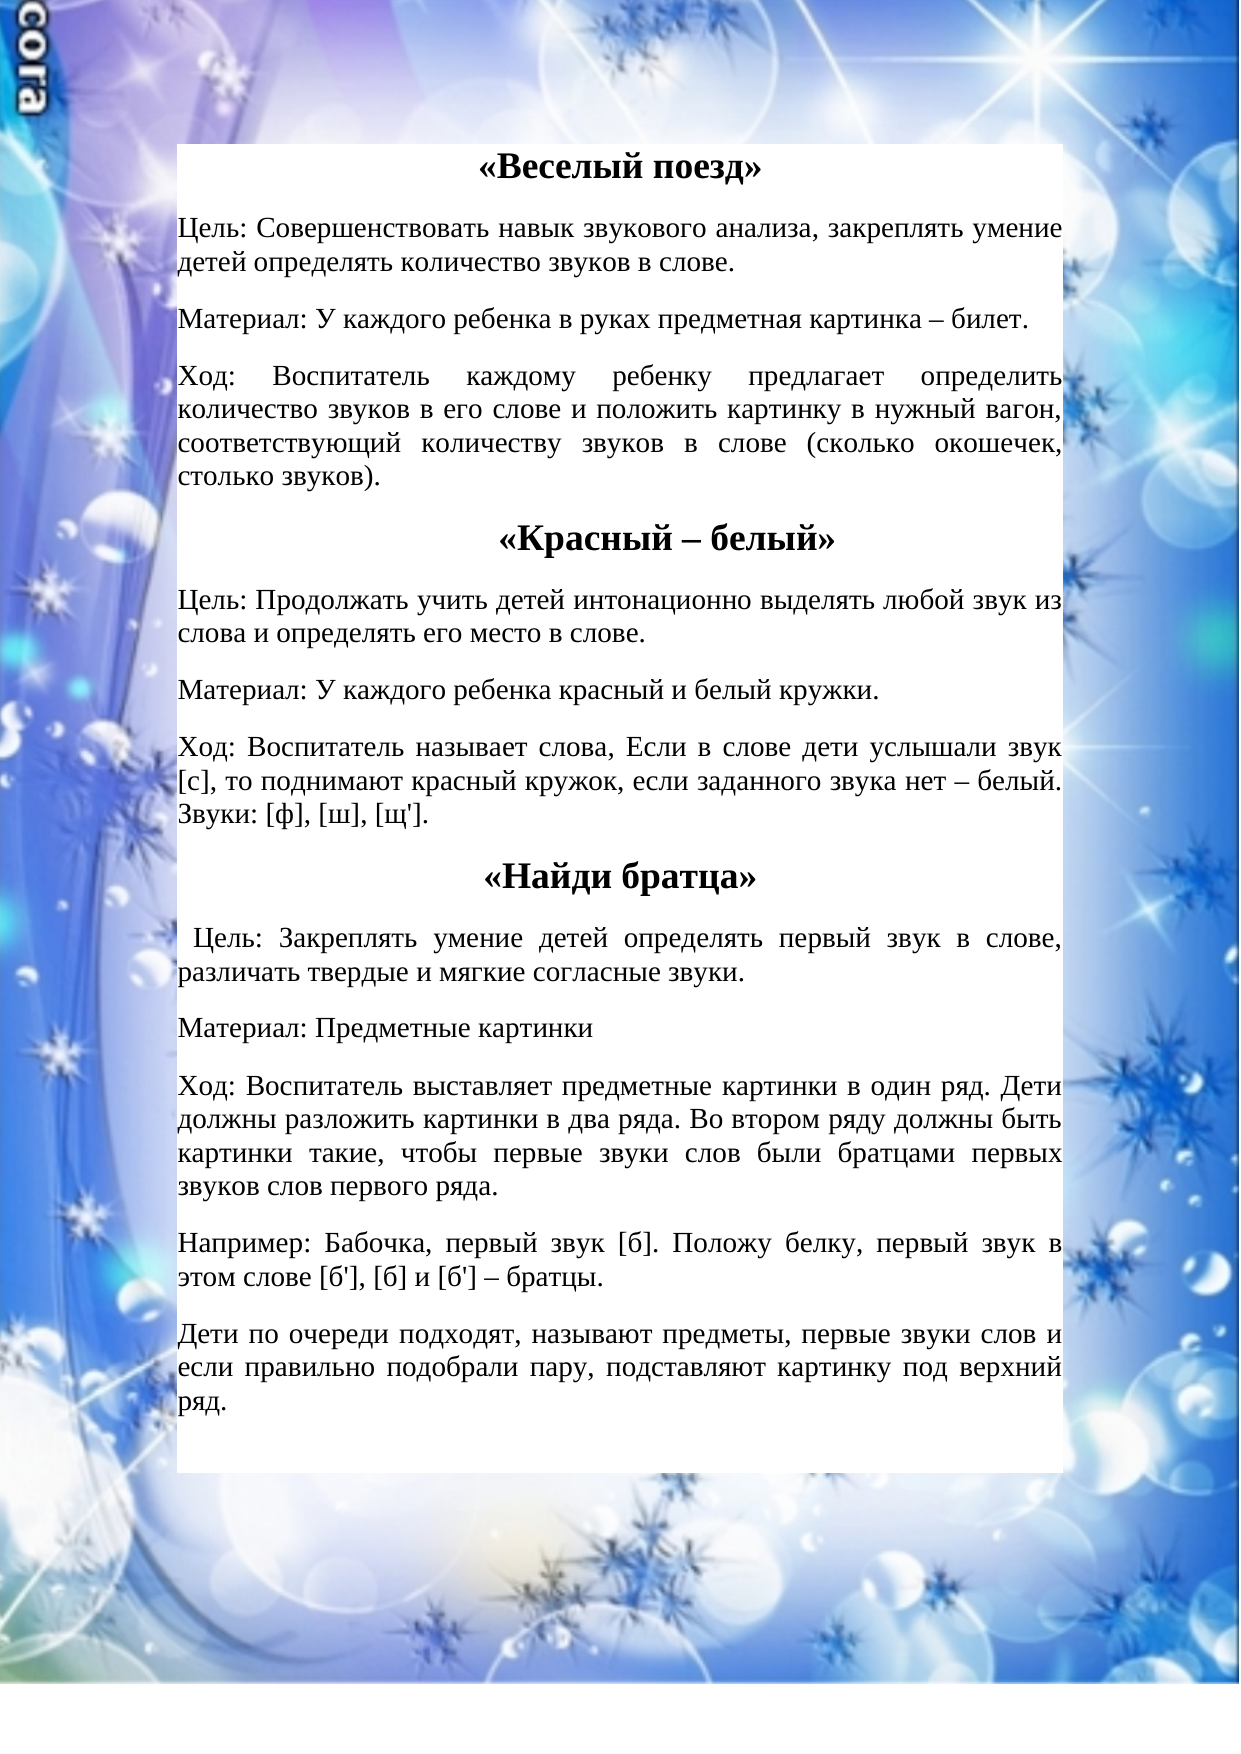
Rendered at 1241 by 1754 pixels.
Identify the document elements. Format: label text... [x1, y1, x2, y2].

text Ход: Воспитатель выставляет предметные картинки в один ряд. Дети должны разложить картинки в два ряда. Во втором ряду должны быть картинки такие, чтобы первые звуки слов были братцами первых звуков слов первого ряда. [177, 1068, 1063, 1202]
text Материал: У каждого ребенка в руках предметная картинка – билет. [177, 301, 1063, 334]
text Например: Бабочка, первый звук [б]. Положу белку, первый звук в этом слове [б'], [б] и [б'] – братцы. [177, 1225, 1063, 1292]
picture [0, 0, 1239, 1682]
text Ход: Воспитатель называет слова, Если в слове дети услышали звук [с], то поднимают красный кружок, если заданного звука нет – белый. Звуки: [ф], [ш], [щ']. [177, 729, 1063, 830]
text «Красный – белый» [177, 515, 1063, 558]
text Цель: Закреплять умение детей определять первый звук в слове, различать твердые и мягкие согласные звуки. [177, 920, 1063, 987]
text Дети по очереди подходят, называют предметы, первые звуки слов и если правильно подобрали пару, подставляют картинку под верхний ряд. [177, 1316, 1063, 1416]
text Материал: Предметные картинки [177, 1011, 1063, 1044]
text «Найди братца» [177, 853, 1063, 897]
text «Веселый поезд» [177, 144, 1063, 187]
text Материал: У каждого ребенка красный и белый кружки. [177, 672, 1063, 706]
text Цель: Продолжать учить детей интонационно выделять любой звук из слова и определять его место в слове. [177, 582, 1063, 649]
text Цель: Совершенствовать навык звукового анализа, закреплять умение детей определять количество звуков в слове. [177, 210, 1063, 277]
text Ход: Воспитатель каждому ребенку предлагает определить количество звуков в его слове и положить картинку в нужный вагон, соответствующий количеству звуков в слове (сколько окошечек, столько звуков). [177, 358, 1063, 492]
